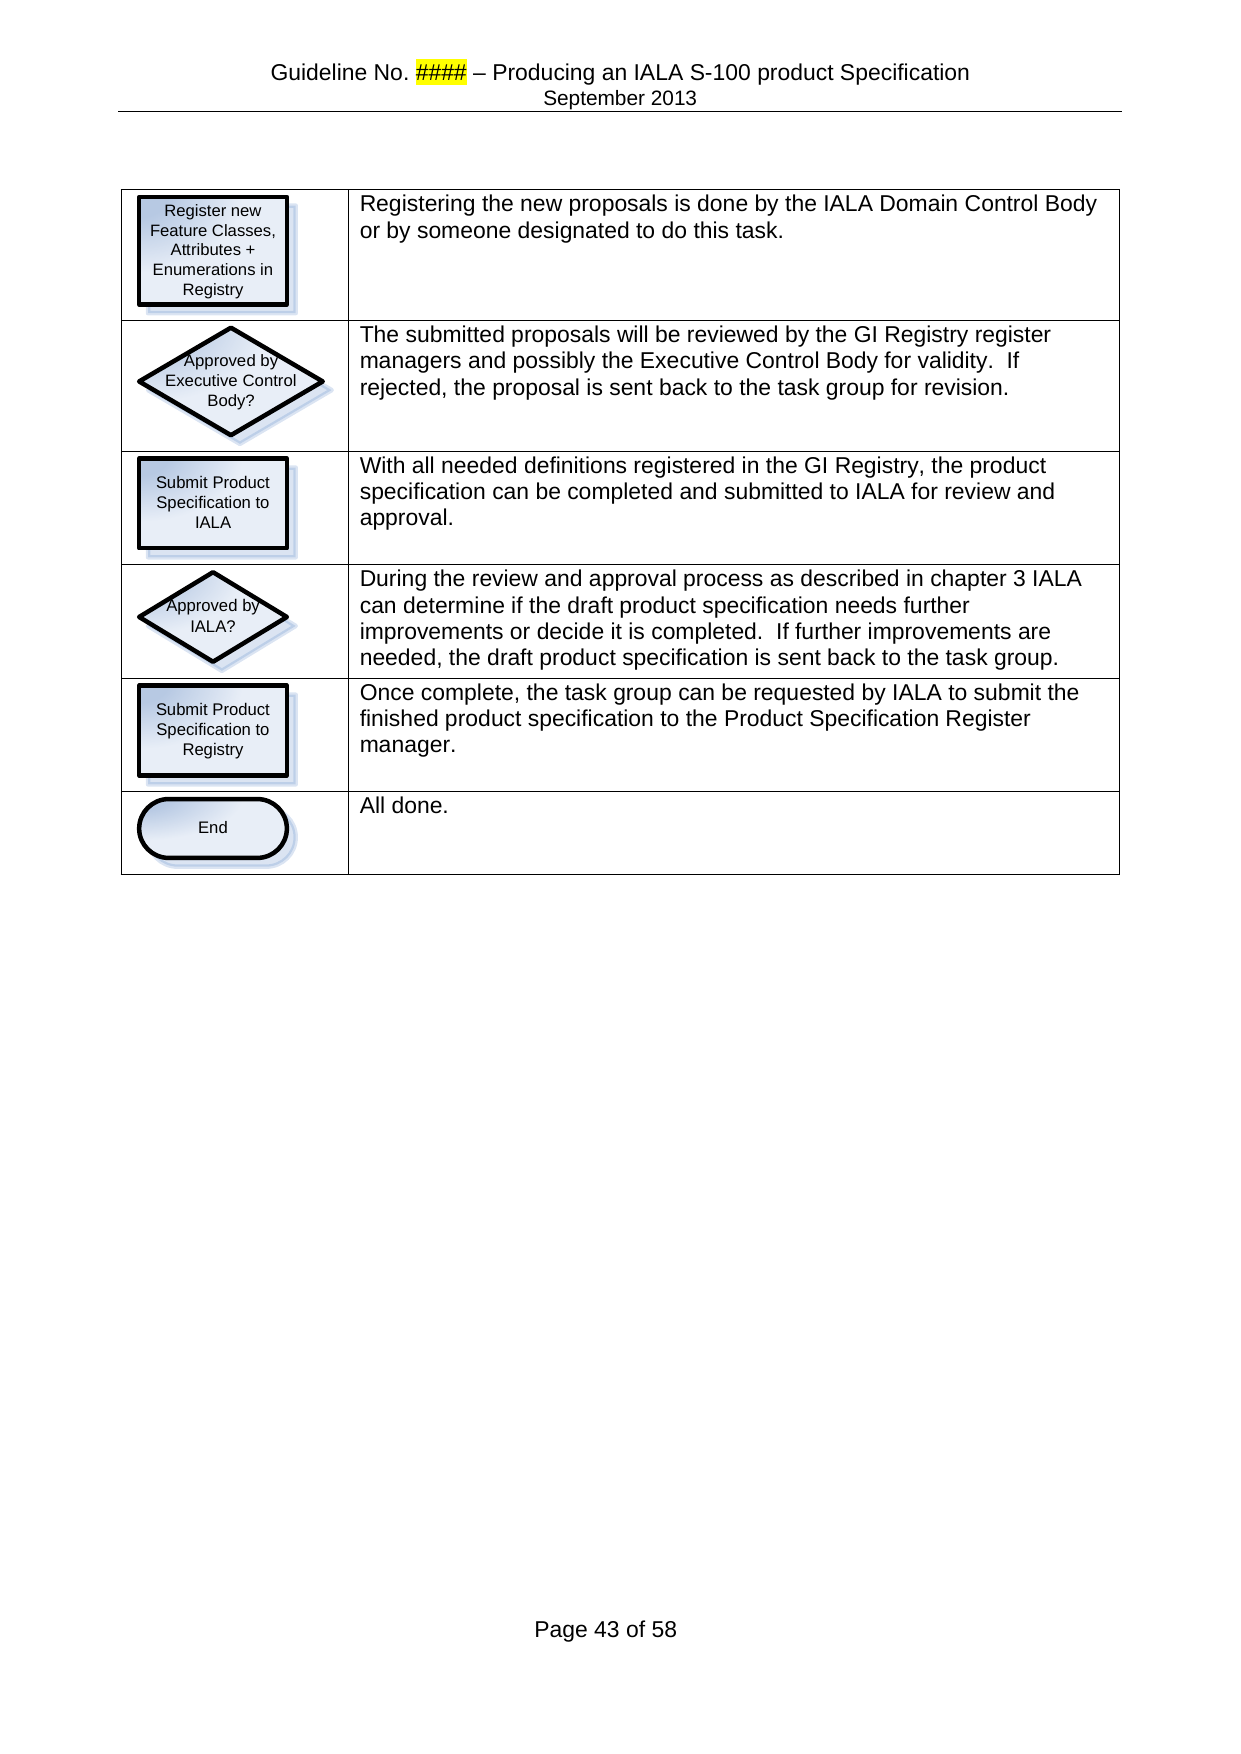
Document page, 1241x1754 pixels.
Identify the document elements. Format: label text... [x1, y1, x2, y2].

table_cell All done. [349, 792, 1119, 873]
table_cell [122, 190, 348, 320]
table_cell [122, 321, 348, 451]
table_cell Once complete, the task group can be requested by IALA to submit the finished product specification to the Product Specification Register manager. [349, 679, 1119, 791]
table_cell With all needed definitions registered in the GI Registry, the product specification can be completed and submitted to IALA for review and approval. [349, 452, 1119, 564]
table_cell The submitted proposals will be reviewed by the GI Registry register managers and possibly the Executive Control Body for validity. If rejected, the proposal is sent back to the task group for revision. [349, 321, 1119, 451]
table_cell Registering the new proposals is done by the IALA Domain Control Body or by someone designated to do this task. [349, 190, 1119, 320]
table_cell During the review and approval process as described in chapter 3 IALA can determine if the draft product specification needs further improvements or decide it is completed. If further improvements are needed, the draft product specification is sent back to the task group. [349, 565, 1119, 678]
table_cell [122, 679, 348, 791]
table_cell [122, 792, 348, 873]
table_cell [122, 565, 348, 678]
table_cell [122, 452, 348, 564]
